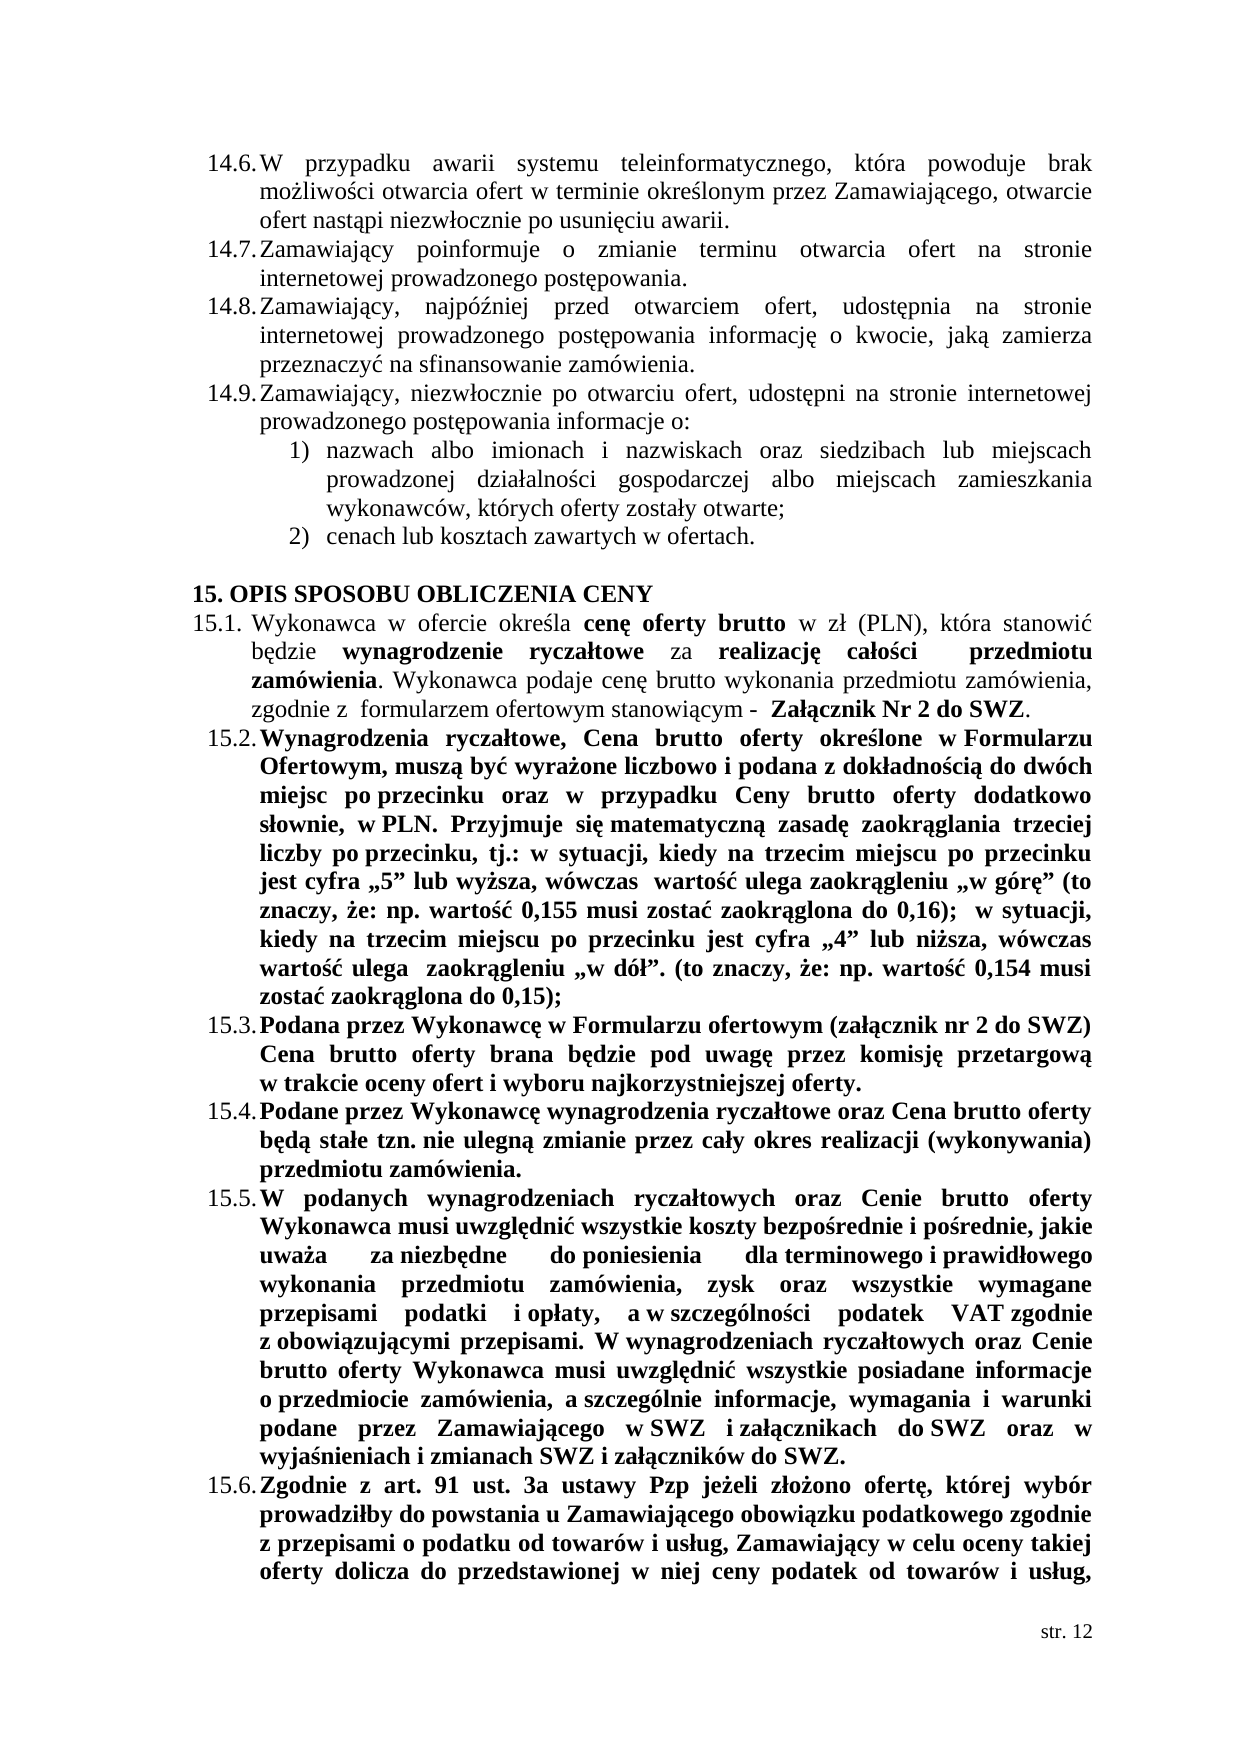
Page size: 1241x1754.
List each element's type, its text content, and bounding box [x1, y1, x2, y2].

list Zamawiający poinformuje o zmianie terminu otwarcia ofert na stronie internetowej prowadzonego postępowania. [207, 234, 1093, 291]
list Zamawiający, najpóźniej przed otwarciem ofert, udostępnia na stronie internetowej prowadzonego postępowania informację o kwocie, jaką zamierza przeznaczyć na sfinansowanie zamówienia. [207, 291, 1093, 378]
text OPIS SPOSOBU OBLICZENIA CENY [192, 579, 1093, 608]
list nazwach albo imionach i nazwiskach oraz siedzibach lub miejscach prowadzonej działalności gospodarczej albo miejscach zamieszkania wykonawców, których oferty zostały otwarte; [289, 435, 1093, 521]
list W przypadku awarii systemu teleinformatycznego, która powoduje brak możliwości otwarcia ofert w terminie określonym przez Zamawiającego, otwarcie ofert nastąpi niezwłocznie po usunięciu awarii. [207, 148, 1093, 234]
list W podanych wynagrodzeniach ryczałtowych oraz Cenie brutto oferty Wykonawca musi uwzględnić wszystkie koszty bezpośrednie i pośrednie, jakie uważa za niezbędne do poniesienia dla terminowego i prawidłowego wykonania przedmiotu zamówienia, zysk oraz wszystkie wymagane przepisami podatki i opłaty, a w szczególności podatek VAT zgodnie z obowiązującymi przepisami. W wynagrodzeniach ryczałtowych oraz Cenie brutto oferty Wykonawca musi uwzględnić wszystkie posiadane informacje o przedmiocie zamówienia, a szczególnie informacje, wymagania i warunki podane przez Zamawiającego w SWZ i załącznikach do SWZ oraz w wyjaśnieniach i zmianach SWZ i załączników do SWZ. [207, 1183, 1093, 1470]
list Podane przez Wykonawcę wynagrodzenia ryczałtowe oraz Cena brutto oferty będą stałe tzn. nie ulegną zmianie przez cały okres realizacji (wykonywania) przedmiotu zamówienia. [207, 1096, 1093, 1183]
list cenach lub kosztach zawartych w ofertach. [289, 521, 1093, 550]
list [207, 1470, 1093, 1585]
list Wykonawca w ofercie określa cenę oferty brutto w zł (PLN), która stanowić będzie wynagrodzenie ryczałtowe za realizację całości przedmiotu zamówienia. Wykonawca podaje cenę brutto wykonania przedmiotu zamówienia, zgodnie z formularzem ofertowym stanowiącym - Załącznik Nr 2 do SWZ. [192, 608, 1093, 723]
list Zamawiający, niezwłocznie po otwarciu ofert, udostępni na stronie internetowej prowadzonego postępowania informacje o: [207, 378, 1093, 435]
list Wynagrodzenia ryczałtowe, Cena brutto oferty określone w Formularzu Ofertowym, muszą być wyrażone liczbowo i podana z dokładnością do dwóch miejsc po przecinku oraz w przypadku Ceny brutto oferty dodatkowo słownie, w PLN. Przyjmuje się matematyczną zasadę zaokrąglania trzeciej liczby po przecinku, tj.: w sytuacji, kiedy na trzecim miejscu po przecinku jest cyfra „5” lub wyższa, wówczas wartość ulega zaokrągleniu „w górę” (to znaczy, że: np. wartość 0,155 musi zostać zaokrąglona do 0,16); w sytuacji, kiedy na trzecim miejscu po przecinku jest cyfra „4” lub niższa, wówczas wartość ulega zaokrągleniu „w dół”. (to znaczy, że: np. wartość 0,154 musi zostać zaokrąglona do 0,15); [207, 723, 1093, 1010]
list Podana przez Wykonawcę w Formularzu ofertowym (załącznik nr 2 do SWZ) Cena brutto oferty brana będzie pod uwagę przez komisję przetargową w trakcie oceny ofert i wyboru najkorzystniejszej oferty. [207, 1010, 1093, 1096]
